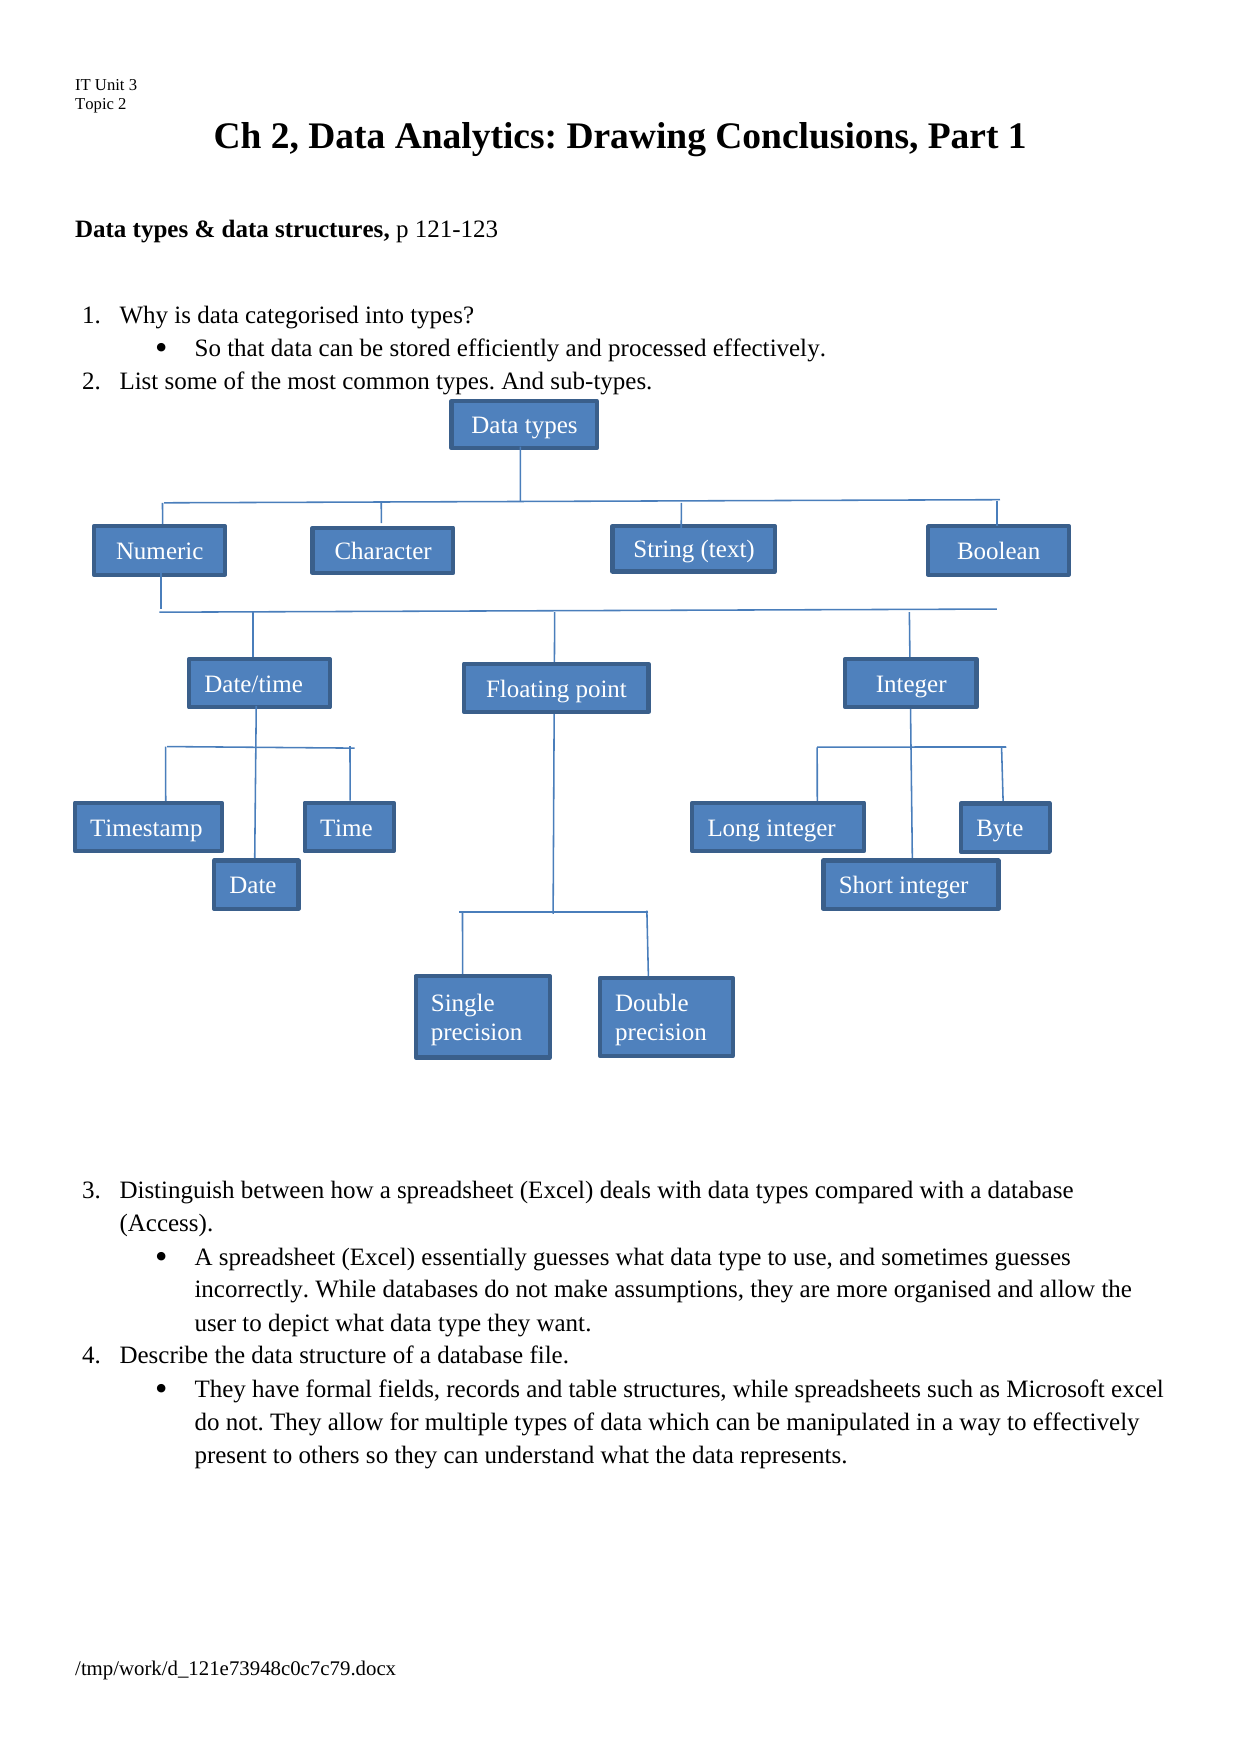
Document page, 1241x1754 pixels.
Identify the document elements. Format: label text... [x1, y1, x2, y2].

text IT Unit 3 [75, 75, 1165, 94]
subtitle Ch 2, Data Analytics: Drawing Conclusions, Part 1 [75, 113, 1165, 156]
list So that data can be stored efficiently and processed effectively. [157, 333, 1165, 362]
list Why is data categorised into types? [82, 300, 1165, 329]
list Describe the data structure of a database file. [82, 1341, 1165, 1369]
text Topic 2 [75, 94, 1165, 113]
list List some of the most common types. And sub-types. [82, 366, 1165, 395]
list A spreadsheet (Excel) essentially guesses what data type to use, and sometimes guesses incorrectly. While databases do not make assumptions, they are more organised and allow the user to depict what data type they want. [157, 1242, 1165, 1336]
text Data types & data structures, p 121-123 [75, 214, 1165, 243]
list Distinguish between how a spreadsheet (Excel) deals with data types compared with a database (Access). [82, 1176, 1165, 1237]
list They have formal fields, records and table structures, while spreadsheets such as Microsoft excel do not. They allow for multiple types of data which can be manipulated in a way to effectively present to others so they can understand what the data represents. [157, 1374, 1165, 1468]
